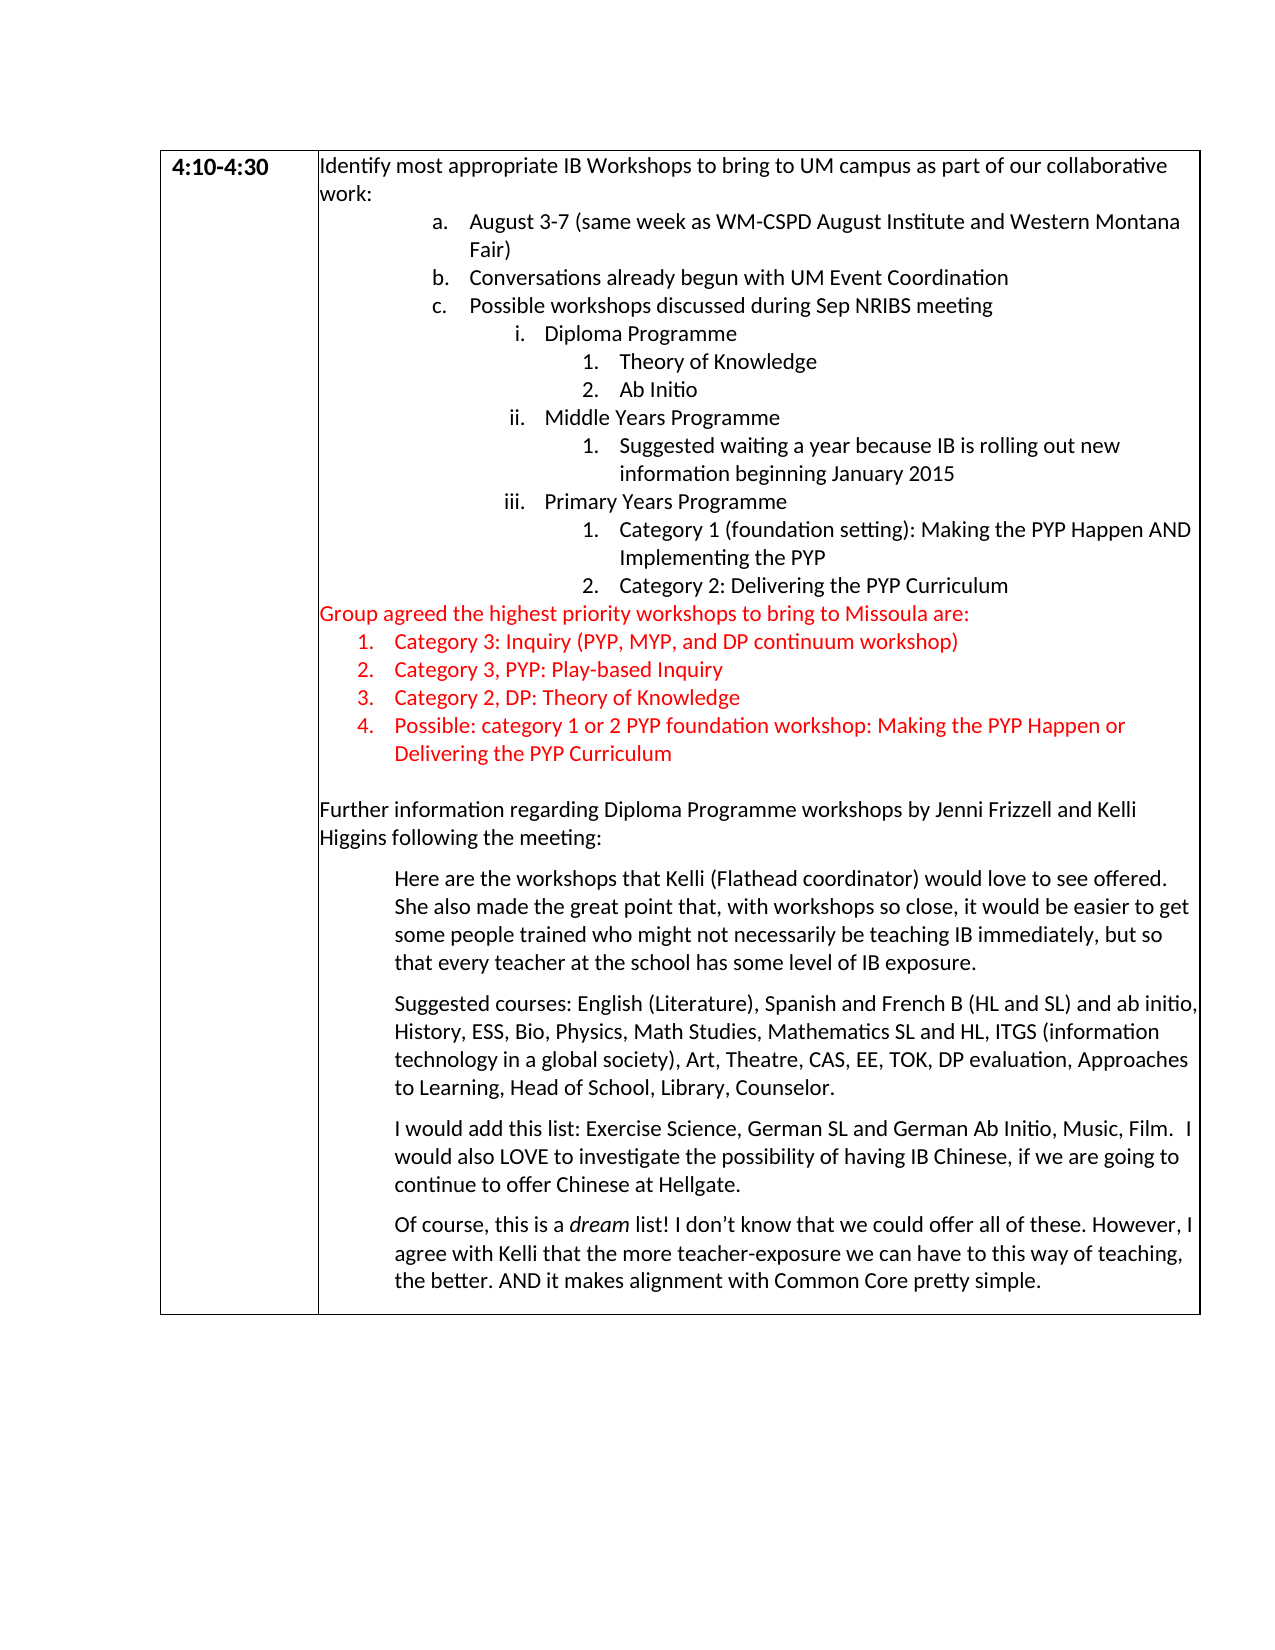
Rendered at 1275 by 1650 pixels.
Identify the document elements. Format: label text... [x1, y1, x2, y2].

table_cell Identify most appropriate IB Workshops to bring to UM campus as part of our collaborative work: August 3-7 (same week as WM-CSPD August Institute and Western Montana Fair) Conversations already begun with UM Event Coordination Possible workshops discussed during Sep NRIBS meeting Diploma Programme Theory of Knowledge Ab Initio Middle Years Programme Suggested waiting a year because IB is rolling out new information beginning January 2015 Primary Years Programme Category 1 (foundation setting): Making the PYP Happen AND Implementing the PYP Category 2: Delivering the PYP Curriculum Group agreed the highest priority workshops to bring to Missoula are: Category 3: Inquiry (PYP, MYP, and DP continuum workshop) Category 3, PYP: Play-based Inquiry Category 2, DP: Theory of Knowledge Possible: category 1 or 2 PYP foundation workshop: Making the PYP Happen or Delivering the PYP Curriculum Further information regarding Diploma Programme workshops by Jenni Frizzell and Kelli Higgins following the meeting: Here are the workshops that Kelli (Flathead coordinator) would love to see offered. She also made the great point that, with workshops so close, it would be easier to get some people trained who might not necessarily be teaching IB immediately, but so that every teacher at the school has some level of IB exposure. Suggested courses: English (Literature), Spanish and French B (HL and SL) and ab initio, History, ESS, Bio, Physics, Math Studies, Mathematics SL and HL, ITGS (information technology in a global society), Art, Theatre, CAS, EE, TOK, DP evaluation, Approaches to Learning, Head of School, Library, Counselor. I would add this list: Exercise Science, German SL and German Ab Initio, Music, Film. I would also LOVE to investigate the possibility of having IB Chinese, if we are going to continue to offer Chinese at Hellgate. Of course, this is a dream list! I don’t know that we could offer all of these. However, I agree with Kelli that the more teacher-exposure we can have to this way of teaching, the better. AND it makes alignment with Common Core pretty simple. [319, 151, 1199, 1313]
table_cell 4:10-4:30 [161, 151, 318, 1313]
